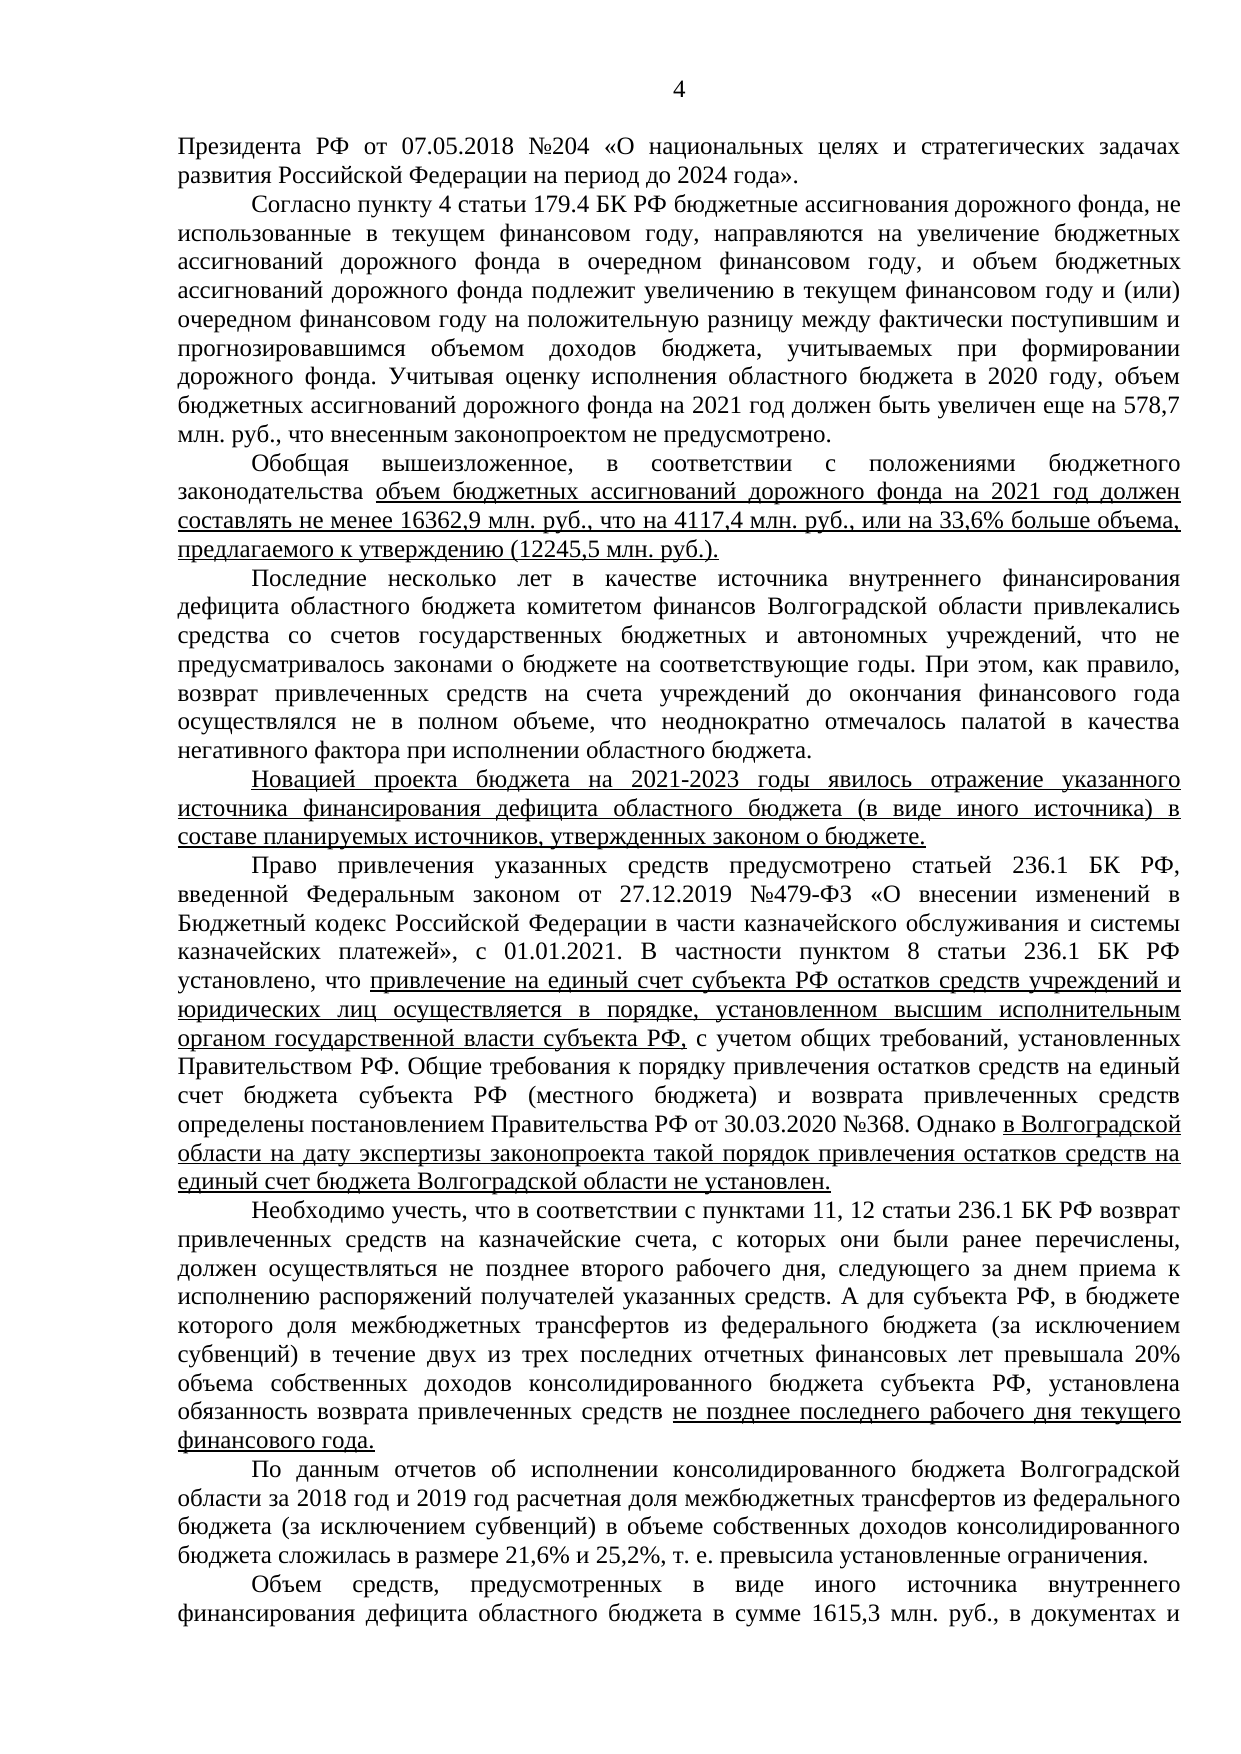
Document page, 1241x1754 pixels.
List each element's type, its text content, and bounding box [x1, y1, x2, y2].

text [177, 1569, 1181, 1626]
text Обобщая вышеизложенное, в соответствии с положениями бюджетного законодательства объем бюджетных ассигнований дорожного фонда на 2021 год должен составлять не менее 16362,9 млн. руб., что на 4117,4 млн. руб., или на 33,6% больше объема, предлагаемого к утверждению (12245,5 млн. руб.). [177, 531, 1181, 563]
text Новацией проекта бюджета на 2021-2023 годы явилось отражение указанного источника финансирования дефицита областного бюджета (в виде иного источника) в составе планируемых источников, утвержденных законом о бюджете. [177, 819, 1181, 850]
text Последние несколько лет в качестве источника внутреннего финансирования дефицита областного бюджета комитетом финансов Волгоградской области привлекались средства со счетов государственных бюджетных и автономных учреждений, что не предусматривалось законами о бюджете на соответствующие годы. При этом, как правило, возврат привлеченных средств на счета учреждений до окончания финансового года осуществлялся не в полном объеме, что неоднократно отмечалось палатой в качества негативного фактора при исполнении областного бюджета. [177, 563, 1181, 764]
text Право привлечения указанных средств предусмотрено статьей 236.1 БК РФ, введенной Федеральным законом от 27.12.2019 №479-ФЗ «О внесении изменений в Бюджетный кодекс Российской Федерации в части казначейского обслуживания и системы казначейских платежей», с 01.01.2021. В частности пунктом 8 статьи 236.1 БК РФ установлено, что привлечение на единый счет субъекта РФ остатков средств учреждений и юридических лиц осуществляется в порядке, установленном высшим исполнительным органом государственной власти субъекта РФ, с учетом общих требований, установленных Правительством РФ. Общие требования к порядку привлечения остатков средств на единый счет бюджета субъекта РФ (местного бюджета) и возврата привлеченных средств определены постановлением Правительства РФ от 30.03.2020 №368. Однако в Волгоградской области на дату экспертизы законопроекта такой порядок привлечения остатков средств на единый счет бюджета Волгоградской области не установлен. [177, 1020, 1181, 1163]
text Согласно пункту 4 статьи 179.4 БК РФ бюджетные ассигнования дорожного фонда, не использованные в текущем финансовом году, направляются на увеличение бюджетных ассигнований дорожного фонда в очередном финансовом году, и объем бюджетных ассигнований дорожного фонда подлежит увеличению в текущем финансовом году и (или) очередном финансовом году на положительную разницу между фактически поступившим и прогнозировавшимся объемом доходов бюджета, учитываемых при формировании дорожного фонда. Учитывая оценку исполнения областного бюджета в 2020 году, объем бюджетных ассигнований дорожного фонда на 2021 год должен быть увеличен еще на 578,7 млн. руб., что внесенным законопроектом не предусмотрено. [177, 189, 1181, 448]
text Право привлечения указанных средств предусмотрено статьей 236.1 БК РФ, введенной Федеральным законом от 27.12.2019 №479-ФЗ «О внесении изменений в Бюджетный кодекс Российской Федерации в части казначейского обслуживания и системы казначейских платежей», с 01.01.2021. В частности пунктом 8 статьи 236.1 БК РФ установлено, что привлечение на единый счет субъекта РФ остатков средств учреждений и юридических лиц осуществляется в порядке, установленном высшим исполнительным органом государственной власти субъекта РФ, с учетом общих требований, установленных Правительством РФ. Общие требования к порядку привлечения остатков средств на единый счет бюджета субъекта РФ (местного бюджета) и возврата привлеченных средств определены постановлением Правительства РФ от 30.03.2020 №368. Однако в Волгоградской области на дату экспертизы законопроекта такой порядок привлечения остатков средств на единый счет бюджета Волгоградской области не установлен. [177, 850, 1181, 1019]
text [177, 131, 1181, 189]
text Обобщая вышеизложенное, в соответствии с положениями бюджетного законодательства объем бюджетных ассигнований дорожного фонда на 2021 год должен составлять не менее 16362,9 млн. руб., что на 4117,4 млн. руб., или на 33,6% больше объема, предлагаемого к утверждению (12245,5 млн. руб.). [177, 448, 1181, 530]
text По данным отчетов об исполнении консолидированного бюджета Волгоградской области за 2018 год и 2019 год расчетная доля межбюджетных трансфертов из федерального бюджета (за исключением субвенций) в объеме собственных доходов консолидированного бюджета сложилась в размере 21,6% и 25,2%, т. е. превысила установленные ограничения. [177, 1454, 1181, 1569]
text Необходимо учесть, что в соответствии с пунктами 11, 12 статьи 236.1 БК РФ возврат привлеченных средств на казначейские счета, с которых они были ранее перечислены, должен осуществляться не позднее второго рабочего дня, следующего за днем приема к исполнению распоряжений получателей указанных средств. А для субъекта РФ, в бюджете которого доля межбюджетных трансфертов из федерального бюджета (за исключением субвенций) в течение двух из трех последних отчетных финансовых лет превышала 20% объема собственных доходов консолидированного бюджета субъекта РФ, установлена обязанность возврата привлеченных средств не позднее последнего рабочего дня текущего финансового года. [177, 1195, 1181, 1454]
text Новацией проекта бюджета на 2021-2023 годы явилось отражение указанного источника финансирования дефицита областного бюджета (в виде иного источника) в составе планируемых источников, утвержденных законом о бюджете. [177, 764, 1181, 818]
